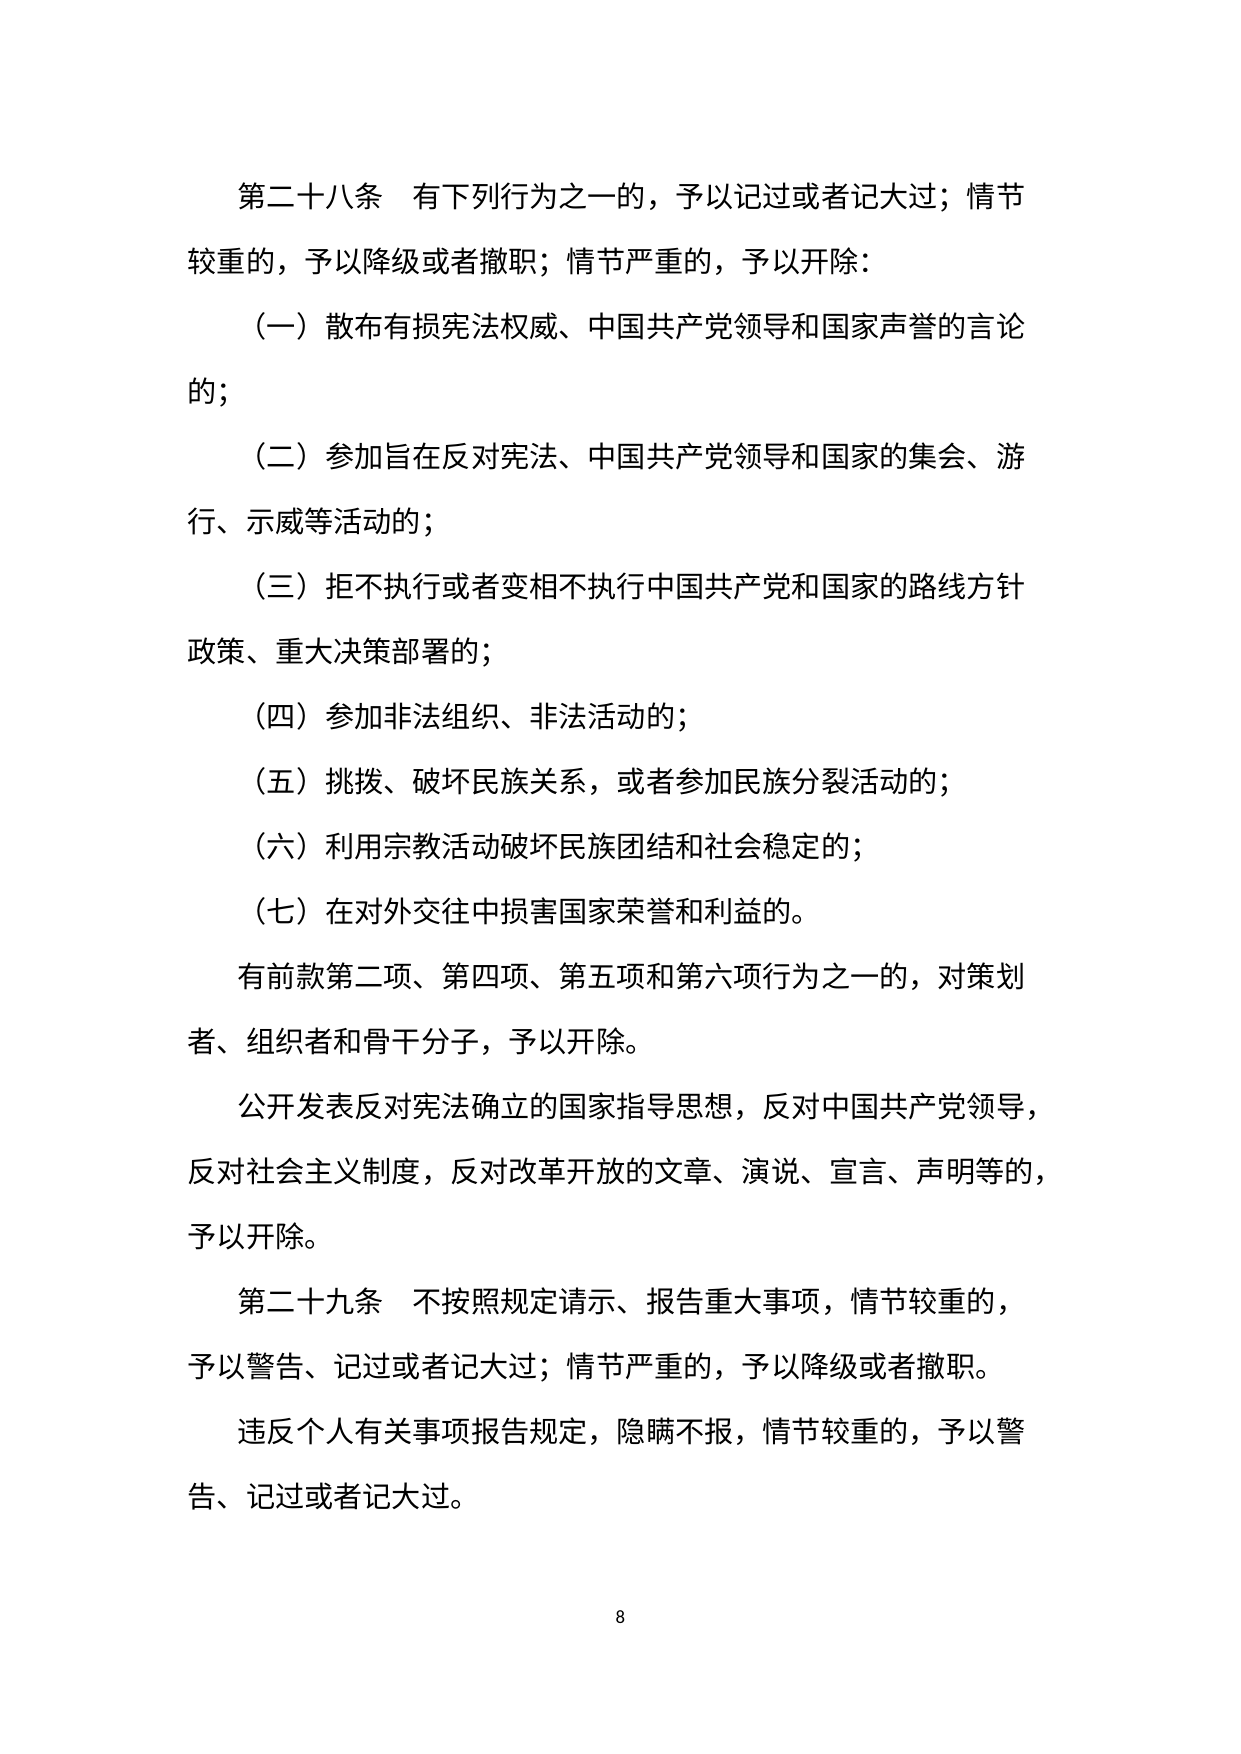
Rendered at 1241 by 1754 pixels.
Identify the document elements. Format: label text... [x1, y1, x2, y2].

text （五）挑拨、破坏民族关系，或者参加民族分裂活动的； [187, 747, 1053, 812]
text （三）拒不执行或者变相不执行中国共产党和国家的路线方针政策、重大决策部署的； [187, 552, 1053, 682]
text 第二十九条 不按照规定请示、报告重大事项，情节较重的，予以警告、记过或者记大过；情节严重的，予以降级或者撤职。 [187, 1267, 1053, 1397]
text （六）利用宗教活动破坏民族团结和社会稳定的； [187, 812, 1053, 877]
text 公开发表反对宪法确立的国家指导思想，反对中国共产党领导，反对社会主义制度，反对改革开放的文章、演说、宣言、声明等的，予以开除。 [187, 1072, 1053, 1267]
text 第二十八条 有下列行为之一的，予以记过或者记大过；情节较重的，予以降级或者撤职；情节严重的，予以开除： [187, 162, 1053, 292]
text 违反个人有关事项报告规定，隐瞒不报，情节较重的，予以警告、记过或者记大过。 [187, 1397, 1053, 1527]
text （二）参加旨在反对宪法、中国共产党领导和国家的集会、游行、示威等活动的； [187, 422, 1053, 552]
text （四）参加非法组织、非法活动的； [187, 682, 1053, 747]
text （一）散布有损宪法权威、中国共产党领导和国家声誉的言论的； [187, 292, 1053, 422]
text 有前款第二项、第四项、第五项和第六项行为之一的，对策划者、组织者和骨干分子，予以开除。 [187, 942, 1053, 1072]
text （七）在对外交往中损害国家荣誉和利益的。 [187, 877, 1053, 942]
